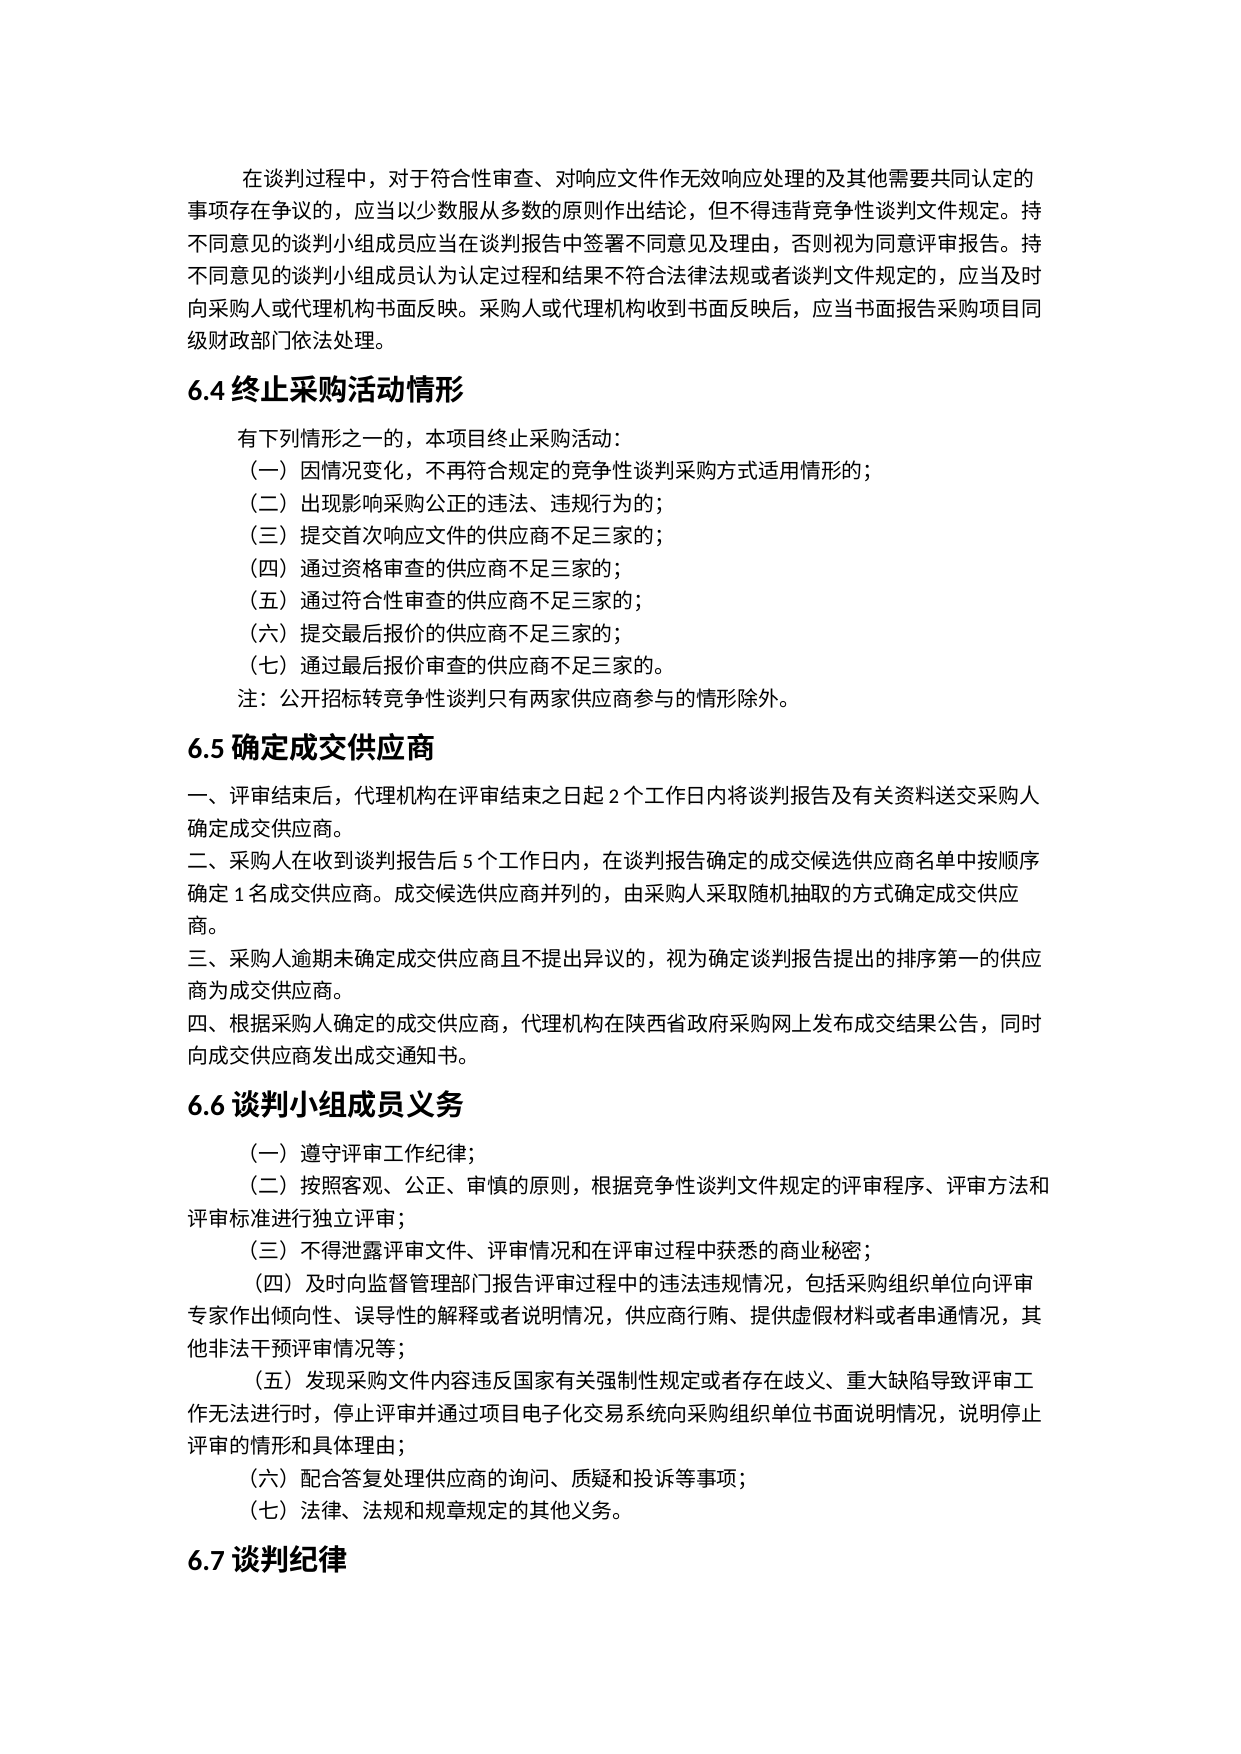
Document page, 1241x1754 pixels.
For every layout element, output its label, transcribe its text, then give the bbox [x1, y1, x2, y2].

text （六）提交最后报价的供应商不足三家的； [187, 617, 1053, 649]
text （六）配合答复处理供应商的询问、质疑和投诉等事项； [187, 1462, 1053, 1494]
text （四）通过资格审查的供应商不足三家的； [187, 552, 1053, 584]
text （七）法律、法规和规章规定的其他义务。 [187, 1494, 1053, 1527]
text （一）遵守评审工作纪律； [187, 1137, 1053, 1169]
text 四、根据采购人确定的成交供应商，代理机构在陕西省政府采购网上发布成交结果公告，同时向成交供应商发出成交通知书。 [187, 1007, 1053, 1072]
text （五）发现采购文件内容违反国家有关强制性规定或者存在歧义、重大缺陷导致评审工作无法进行时，停止评审并通过项目电子化交易系统向采购组织单位书面说明情况，说明停止评审的情形和具体理由； [187, 1364, 1053, 1462]
text 二、采购人在收到谈判报告后5个工作日内，在谈判报告确定的成交候选供应商名单中按顺序确定1名成交供应商。成交候选供应商并列的，由采购人采取随机抽取的方式确定成交供应商。 [187, 844, 1053, 942]
text （三）不得泄露评审文件、评审情况和在评审过程中获悉的商业秘密； [187, 1234, 1053, 1267]
text （三）提交首次响应文件的供应商不足三家的； [187, 519, 1053, 552]
text （五）通过符合性审查的供应商不足三家的； [187, 584, 1053, 617]
text （四）及时向监督管理部门报告评审过程中的违法违规情况，包括采购组织单位向评审专家作出倾向性、误导性的解释或者说明情况，供应商行贿、提供虚假材料或者串通情况，其他非法干预评审情况等； [187, 1267, 1053, 1364]
text 有下列情形之一的，本项目终止采购活动： [187, 422, 1053, 454]
text 6.6谈判小组成员义务 [187, 1072, 1053, 1137]
text 6.4终止采购活动情形 [187, 357, 1053, 422]
text 三、采购人逾期未确定成交供应商且不提出异议的，视为确定谈判报告提出的排序第一的供应商为成交供应商。 [187, 942, 1053, 1007]
text （二）出现影响采购公正的违法、违规行为的； [187, 487, 1053, 519]
text （一）因情况变化，不再符合规定的竞争性谈判采购方式适用情形的； [187, 454, 1053, 487]
text 6.7谈判纪律 [187, 1527, 1053, 1592]
text 一、评审结束后，代理机构在评审结束之日起2个工作日内将谈判报告及有关资料送交采购人确定成交供应商。 [187, 779, 1053, 844]
text （二）按照客观、公正、审慎的原则，根据竞争性谈判文件规定的评审程序、评审方法和评审标准进行独立评审； [187, 1169, 1053, 1234]
text 注：公开招标转竞争性谈判只有两家供应商参与的情形除外。 [187, 682, 1053, 714]
text 在谈判过程中，对于符合性审查、对响应文件作无效响应处理的及其他需要共同认定的事项存在争议的，应当以少数服从多数的原则作出结论，但不得违背竞争性谈判文件规定。持不同意见的谈判小组成员应当在谈判报告中签署不同意见及理由，否则视为同意评审报告。持不同意见的谈判小组成员认为认定过程和结果不符合法律法规或者谈判文件规定的，应当及时向采购人或代理机构书面反映。采购人或代理机构收到书面反映后，应当书面报告采购项目同级财政部门依法处理。 [187, 162, 1053, 357]
text （七）通过最后报价审查的供应商不足三家的。 [187, 649, 1053, 682]
text 6.5确定成交供应商 [187, 714, 1053, 779]
